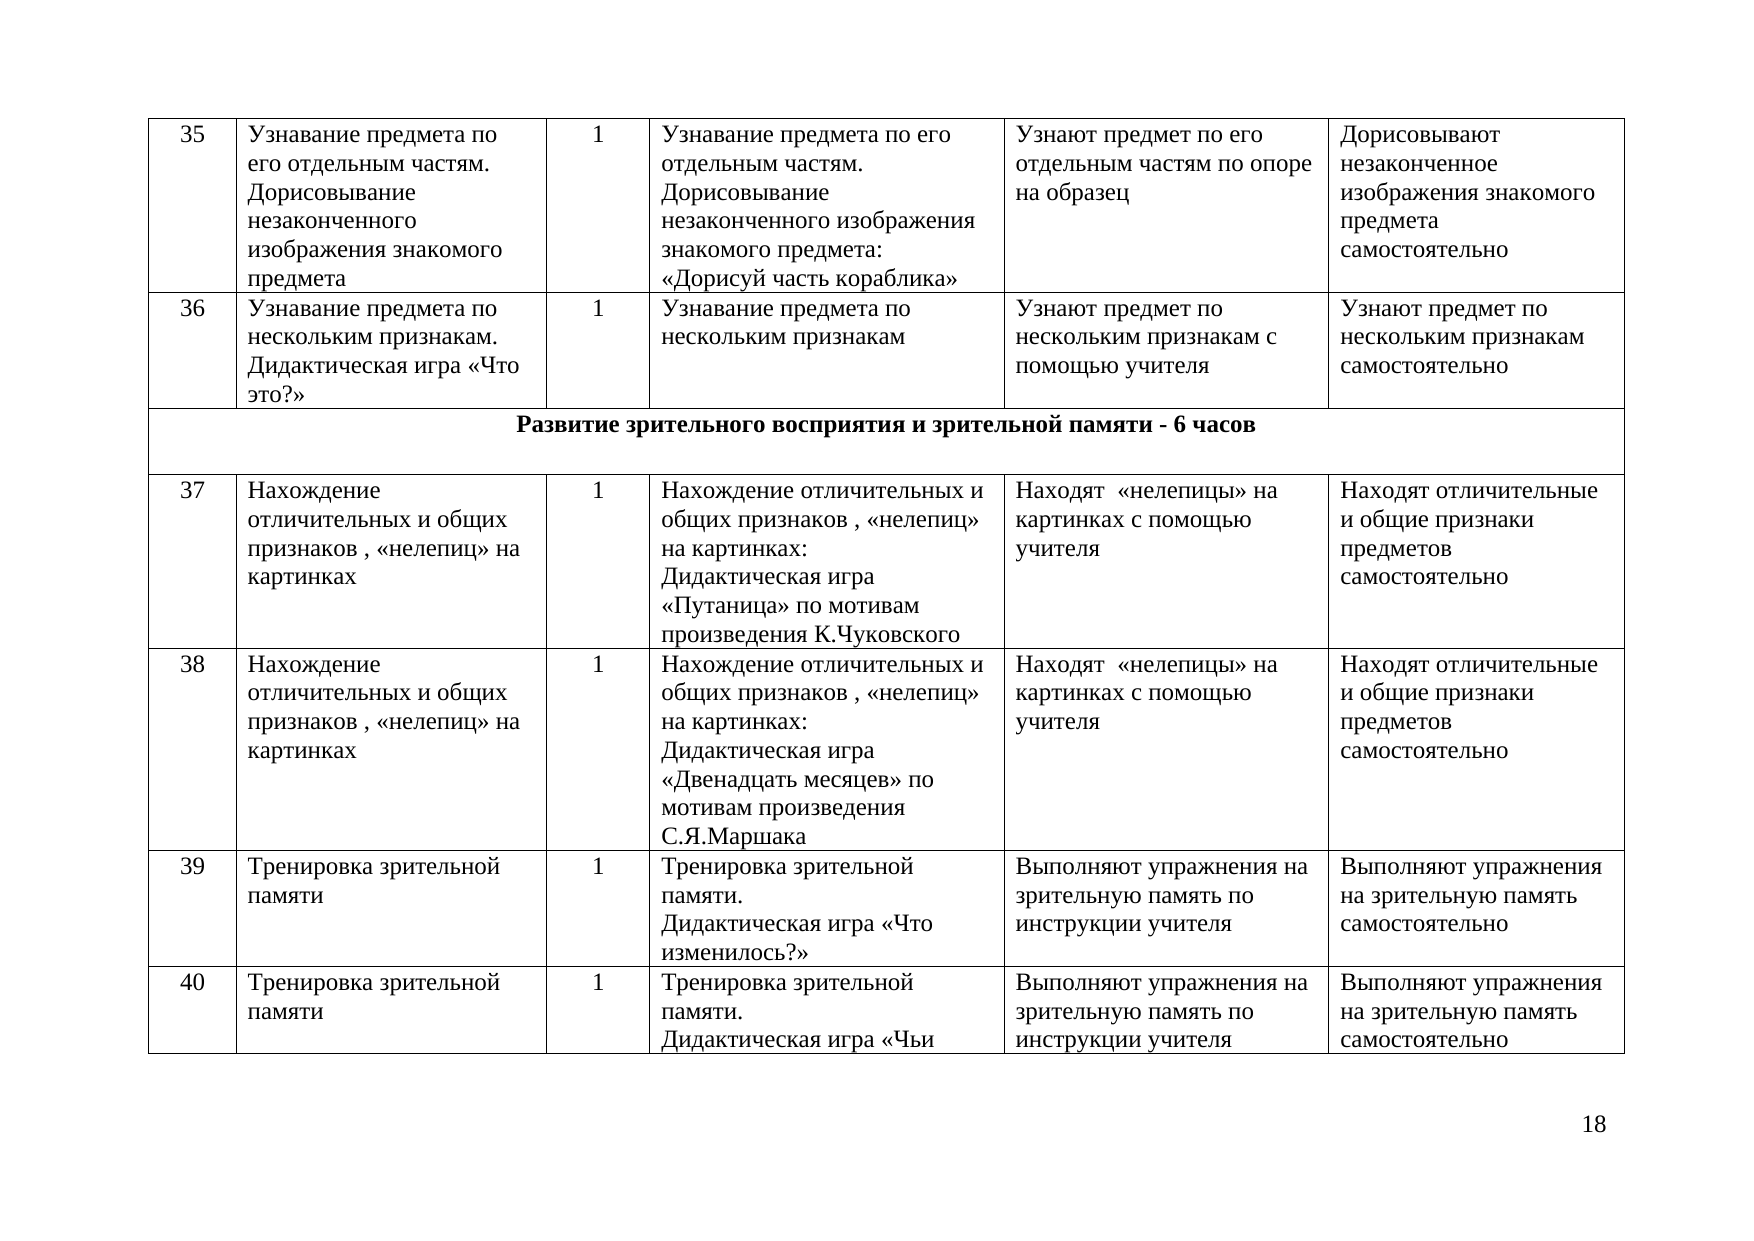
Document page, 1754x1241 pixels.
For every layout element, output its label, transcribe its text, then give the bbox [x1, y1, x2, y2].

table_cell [237, 967, 546, 1053]
table_cell Нахождение отличительных и общих признаков , «нелепиц» на картинках: Дидактическая игра «Двенадцать месяцев» по мотивам произведения С.Я.Маршака [650, 649, 1004, 850]
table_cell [1329, 119, 1624, 292]
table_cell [650, 967, 1004, 1053]
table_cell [237, 119, 546, 292]
table_cell Находят «нелепицы» на картинках с помощью учителя [1005, 475, 1328, 648]
table_cell 39 [149, 851, 236, 966]
table_cell 35 [149, 119, 236, 292]
table_cell 1 [547, 119, 649, 292]
table_cell Нахождение отличительных и общих признаков , «нелепиц» на картинках [237, 649, 546, 850]
table_cell 37 [149, 475, 236, 648]
table_cell Развитие зрительного восприятия и зрительной памяти - 6 часов [149, 409, 1624, 474]
table_cell Узнают предмет по нескольким признакам самостоятельно [1329, 293, 1624, 408]
table_cell Узнавание предмета по нескольким признакам [650, 293, 1004, 408]
table_cell 1 [547, 293, 649, 408]
table_cell Тренировка зрительной памяти [237, 851, 546, 966]
table_cell 1 [547, 967, 649, 1053]
table_cell Находят «нелепицы» на картинках с помощью учителя [1005, 649, 1328, 850]
table_cell Выполняют упражнения на зрительную память самостоятельно [1329, 851, 1624, 966]
table_cell Узнавание предмета по нескольким признакам. Дидактическая игра «Что это?» [237, 293, 546, 408]
table_cell Узнают предмет по нескольким признакам с помощью учителя [1005, 293, 1328, 408]
table_cell Выполняют упражнения на зрительную память по инструкции учителя [1005, 851, 1328, 966]
table_cell Находят отличительные и общие признаки предметов самостоятельно [1329, 475, 1624, 648]
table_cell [1329, 967, 1624, 1053]
table_cell 40 [149, 967, 236, 1053]
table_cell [1005, 119, 1328, 292]
table_cell Тренировка зрительной памяти. Дидактическая игра «Что изменилось?» [650, 851, 1004, 966]
table_cell 1 [547, 649, 649, 850]
table_cell Нахождение отличительных и общих признаков , «нелепиц» на картинках: Дидактическая игра «Путаница» по мотивам произведения К.Чуковского [650, 475, 1004, 648]
table_cell 36 [149, 293, 236, 408]
table_cell 1 [547, 851, 649, 966]
table_cell Находят отличительные и общие признаки предметов самостоятельно [1329, 649, 1624, 850]
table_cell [1005, 967, 1328, 1053]
table_cell 38 [149, 649, 236, 850]
table_cell 1 [547, 475, 649, 648]
table_cell Нахождение отличительных и общих признаков , «нелепиц» на картинках [237, 475, 546, 648]
table_cell Узнавание предмета по его отдельным частям. Дорисовывание незаконченного изображения знакомого предмета: «Дорисуй часть кораблика» [650, 119, 1004, 292]
